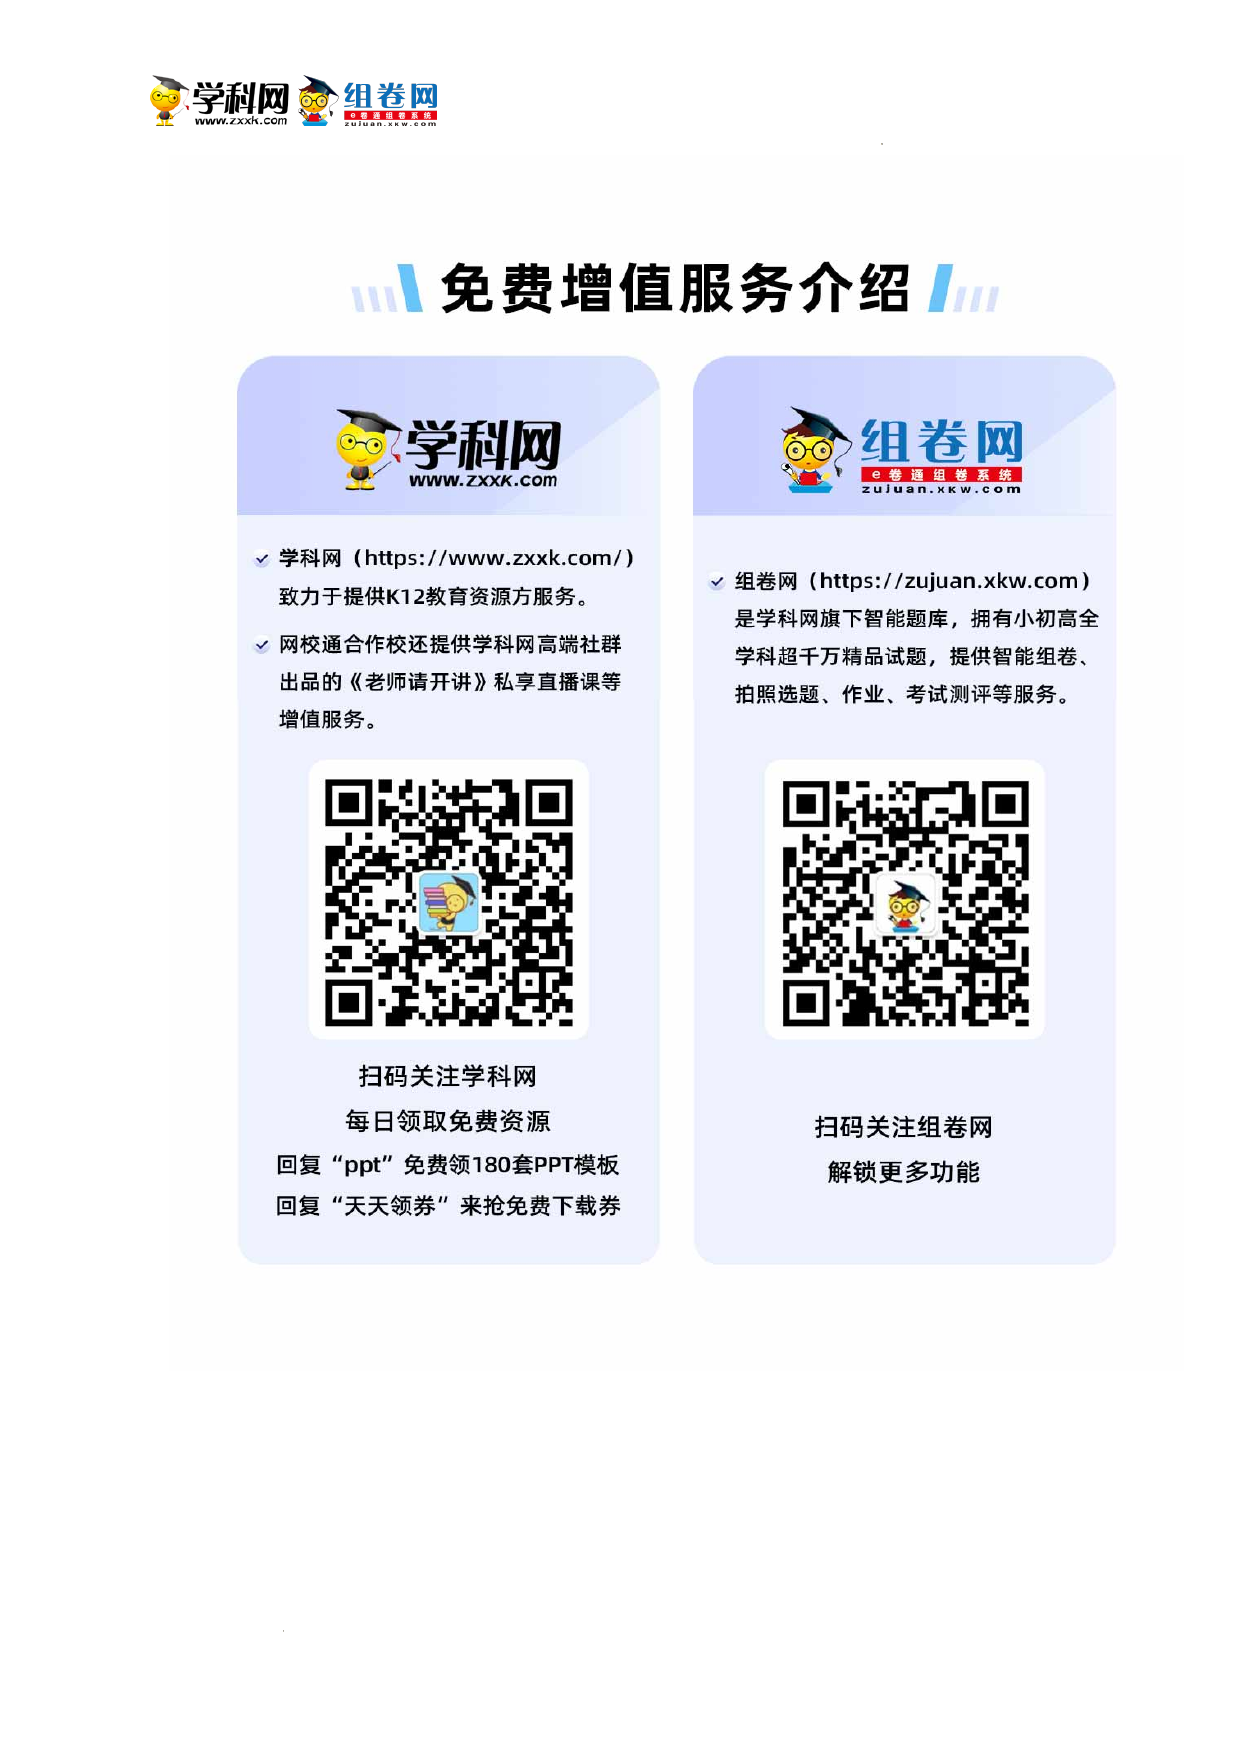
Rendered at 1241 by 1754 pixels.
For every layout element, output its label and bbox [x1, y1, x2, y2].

picture [150, 75, 289, 126]
picture [168, 155, 1184, 1371]
picture [298, 75, 437, 126]
